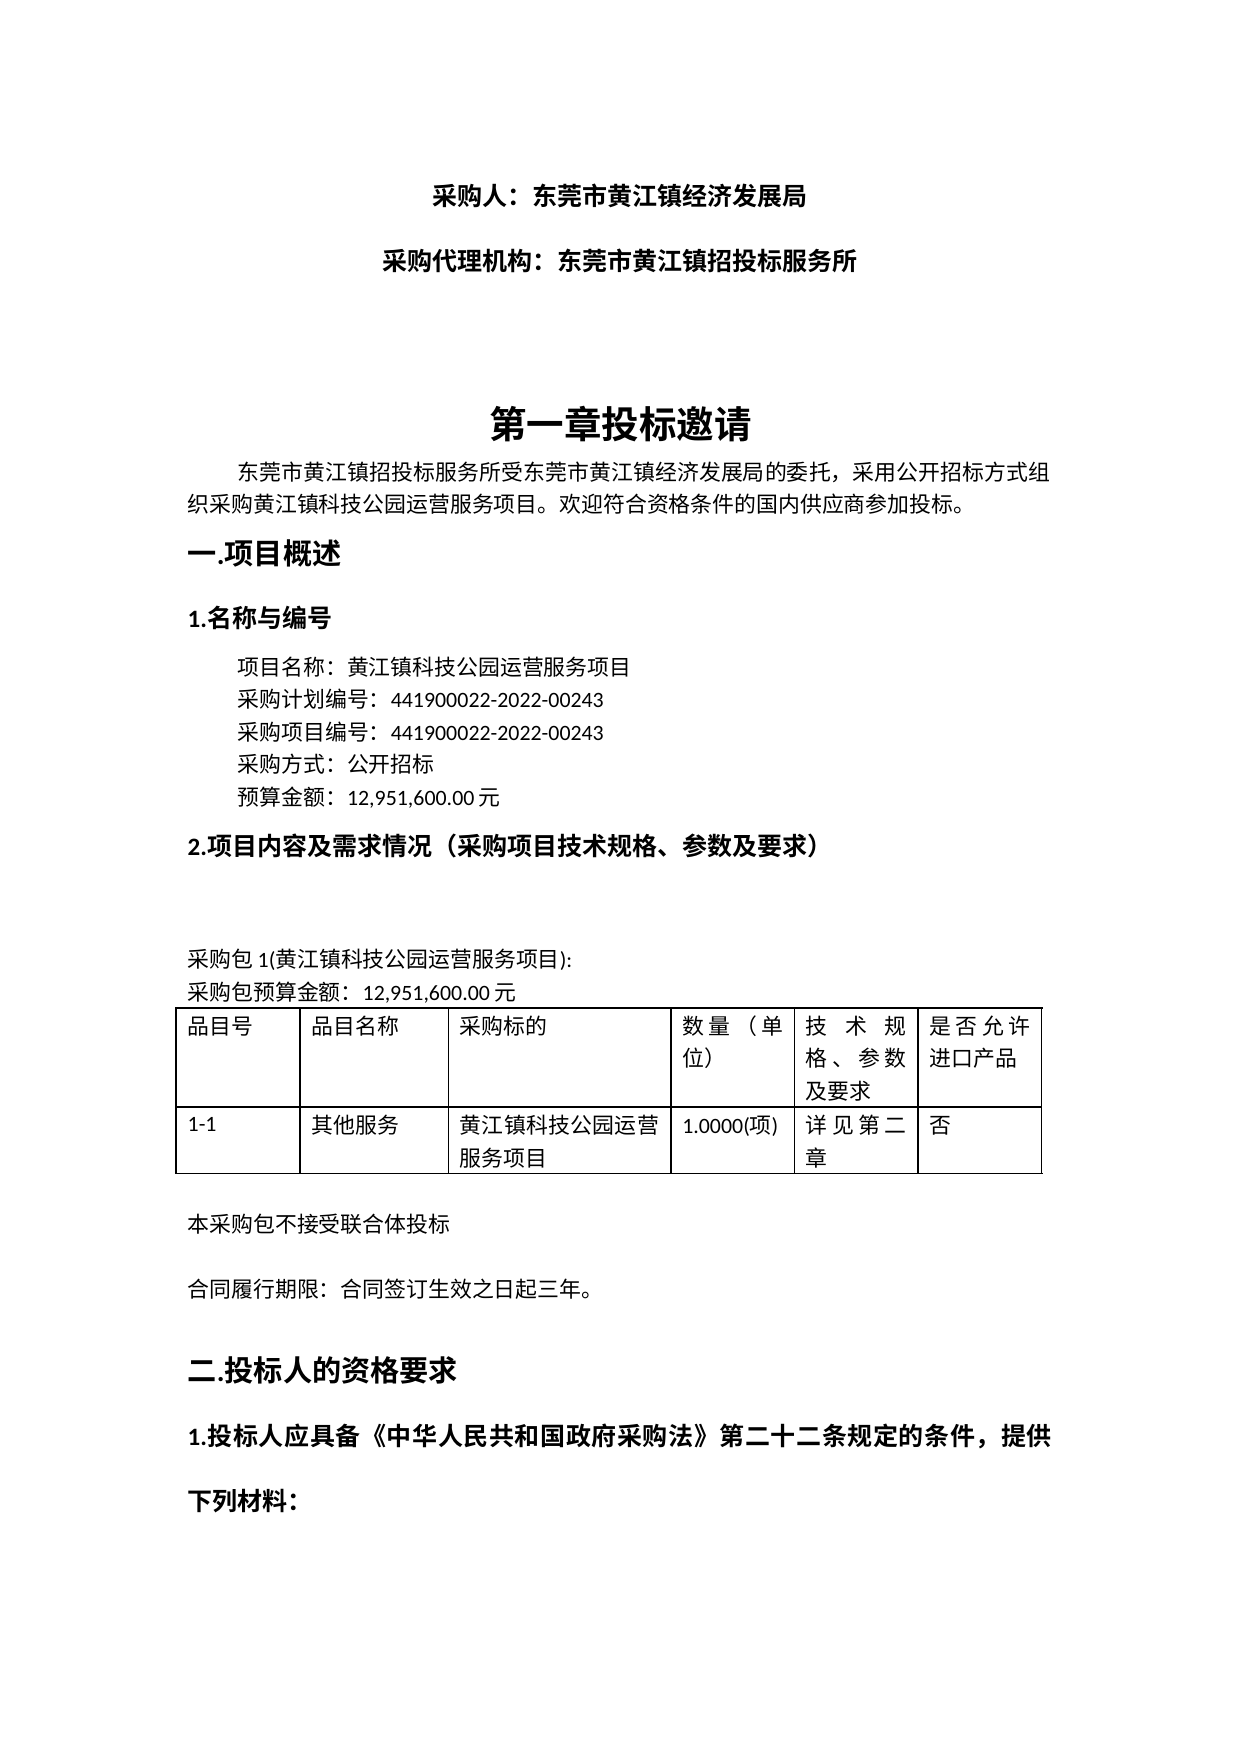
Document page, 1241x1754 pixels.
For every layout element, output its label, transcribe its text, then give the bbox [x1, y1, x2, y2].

table_header 数量（单位） [672, 1009, 794, 1106]
text 采购代理机构：东莞市黄江镇招投标服务所 [187, 227, 1053, 292]
text 本采购包不接受联合体投标 [187, 1207, 1053, 1239]
text 1.投标人应具备《中华人民共和国政府采购法》第二十二条规定的条件，提供下列材料： [187, 1402, 1053, 1532]
table_cell 1.0000(项) [672, 1108, 794, 1173]
text 第一章投标邀请 [187, 389, 1053, 454]
text 项目名称：黄江镇科技公园运营服务项目 [187, 649, 1053, 682]
text 采购计划编号：441900022-2022-00243 [187, 682, 1053, 714]
text 二.投标人的资格要求 [187, 1337, 1053, 1402]
table_header 品目名称 [301, 1009, 448, 1106]
table_cell 否 [919, 1108, 1041, 1173]
text 2.项目内容及需求情况（采购项目技术规格、参数及要求） [187, 812, 1053, 877]
text 采购人：东莞市黄江镇经济发展局 [187, 162, 1053, 227]
table_cell 详见第二章 [795, 1108, 917, 1173]
text 东莞市黄江镇招投标服务所受东莞市黄江镇经济发展局的委托，采用公开招标方式组织采购黄江镇科技公园运营服务项目。欢迎符合资格条件的国内供应商参加投标。 [187, 454, 1053, 519]
table_header 品目号 [177, 1009, 299, 1106]
text 采购项目编号：441900022-2022-00243 [187, 714, 1053, 747]
text 一.项目概述 [187, 519, 1053, 584]
text 合同履行期限：合同签订生效之日起三年。 [187, 1272, 1053, 1304]
table_cell 其他服务 [301, 1108, 448, 1173]
text 采购方式：公开招标 [187, 747, 1053, 779]
table_header 技术规格、参数及要求 [795, 1009, 917, 1106]
table_header 采购标的 [449, 1009, 670, 1106]
table_cell 1-1 [177, 1108, 299, 1173]
text 1.名称与编号 [187, 584, 1053, 649]
text 采购包1(黄江镇科技公园运营服务项目): [187, 942, 1053, 974]
text 采购包预算金额：12,951,600.00元 [187, 974, 1053, 1007]
text 预算金额：12,951,600.00元 [187, 779, 1053, 812]
table_header 是否允许进口产品 [919, 1009, 1041, 1106]
table_cell 黄江镇科技公园运营服务项目 [449, 1108, 670, 1173]
